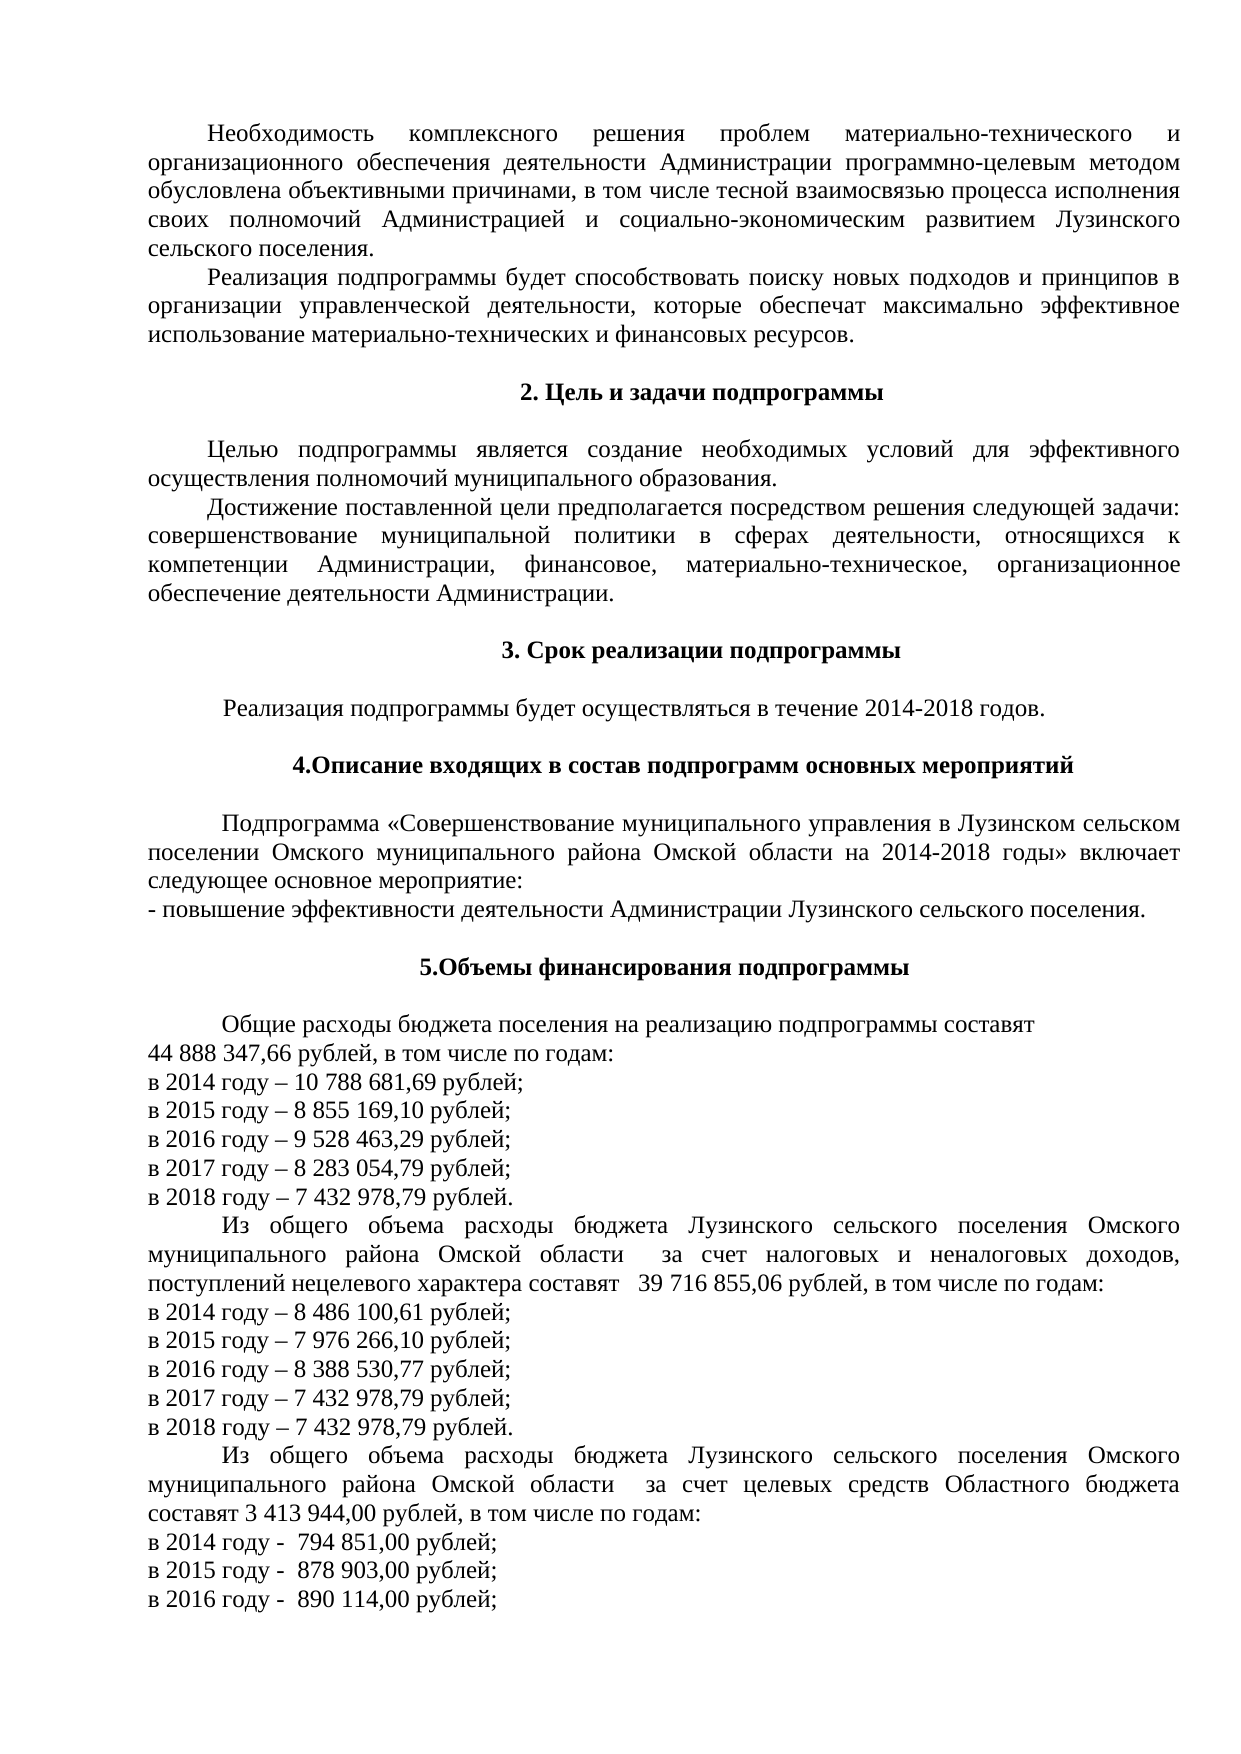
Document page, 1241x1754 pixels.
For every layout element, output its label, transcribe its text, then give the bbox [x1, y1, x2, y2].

text - повышение эффективности деятельности Администрации Лузинского сельского поселения. [148, 894, 1181, 923]
text Общие расходы бюджета поселения на реализацию подпрограммы составят 44 888 347,66 рублей, в том числе по годам: [148, 1009, 1181, 1067]
text в 2016 году - 890 114,00 рублей; [148, 1584, 1181, 1613]
text в 2016 году – 8 388 530,77 рублей; [148, 1354, 1181, 1383]
text 3. Срок реализации подпрограммы [148, 636, 1181, 664]
text в 2015 году - 878 903,00 рублей; [148, 1556, 1181, 1584]
text в 2014 году - 794 851,00 рублей; [148, 1527, 1181, 1556]
text в 2018 году – 7 432 978,79 рублей. [148, 1182, 1181, 1211]
text 5.Объемы финансирования подпрограммы [148, 952, 1181, 981]
text Реализация подпрограммы будет осуществляться в течение 2014-2018 годов. [148, 693, 1181, 722]
text в 2015 году – 8 855 169,10 рублей; [148, 1096, 1181, 1124]
text в 2014 году – 10 788 681,69 рублей; [148, 1067, 1181, 1096]
text в 2018 году – 7 432 978,79 рублей. [148, 1412, 1181, 1441]
text Целью подпрограммы является создание необходимых условий для эффективного осуществления полномочий муниципального образования. [148, 434, 1181, 492]
text Достижение поставленной цели предполагается посредством решения следующей задачи: совершенствование муниципальной политики в сферах деятельности, относящихся к компетенции Администрации, финансовое, материально-техническое, организационное обеспечение деятельности Администрации. [148, 492, 1181, 607]
text Из общего объема расходы бюджета Лузинского сельского поселения Омского муниципального района Омской области за счет целевых средств Областного бюджета составят 3 413 944,00 рублей, в том числе по годам: [148, 1441, 1181, 1527]
text Необходимость комплексного решения проблем материально-технического и организационного обеспечения деятельности Администрации программно-целевым методом обусловлена объективными причинами, в том числе тесной взаимосвязью процесса исполнения своих полномочий Администрацией и социально-экономическим развитием Лузинского сельского поселения. [148, 118, 1181, 262]
text в 2017 году – 7 432 978,79 рублей; [148, 1383, 1181, 1412]
text Реализация подпрограммы будет способствовать поиску новых подходов и принципов в организации управленческой деятельности, которые обеспечат максимально эффективное использование материально-технических и финансовых ресурсов. [148, 262, 1181, 348]
text Из общего объема расходы бюджета Лузинского сельского поселения Омского муниципального района Омской области за счет налоговых и неналоговых доходов, поступлений нецелевого характера составят 39 716 855,06 рублей, в том числе по годам: [148, 1211, 1181, 1297]
text в 2017 году – 8 283 054,79 рублей; [148, 1153, 1181, 1182]
text в 2014 году – 8 486 100,61 рублей; [148, 1297, 1181, 1326]
subtitle 2. Цель и задачи подпрограммы [148, 377, 1181, 406]
text в 2016 году – 9 528 463,29 рублей; [148, 1124, 1181, 1153]
text Подпрограмма «Совершенствование муниципального управления в Лузинском сельском поселении Омского муниципального района Омской области на 2014-2018 годы» включает следующее основное мероприятие: [148, 808, 1181, 894]
text в 2015 году – 7 976 266,10 рублей; [148, 1326, 1181, 1354]
text 4.Описание входящих в состав подпрограмм основных мероприятий [185, 751, 1181, 779]
